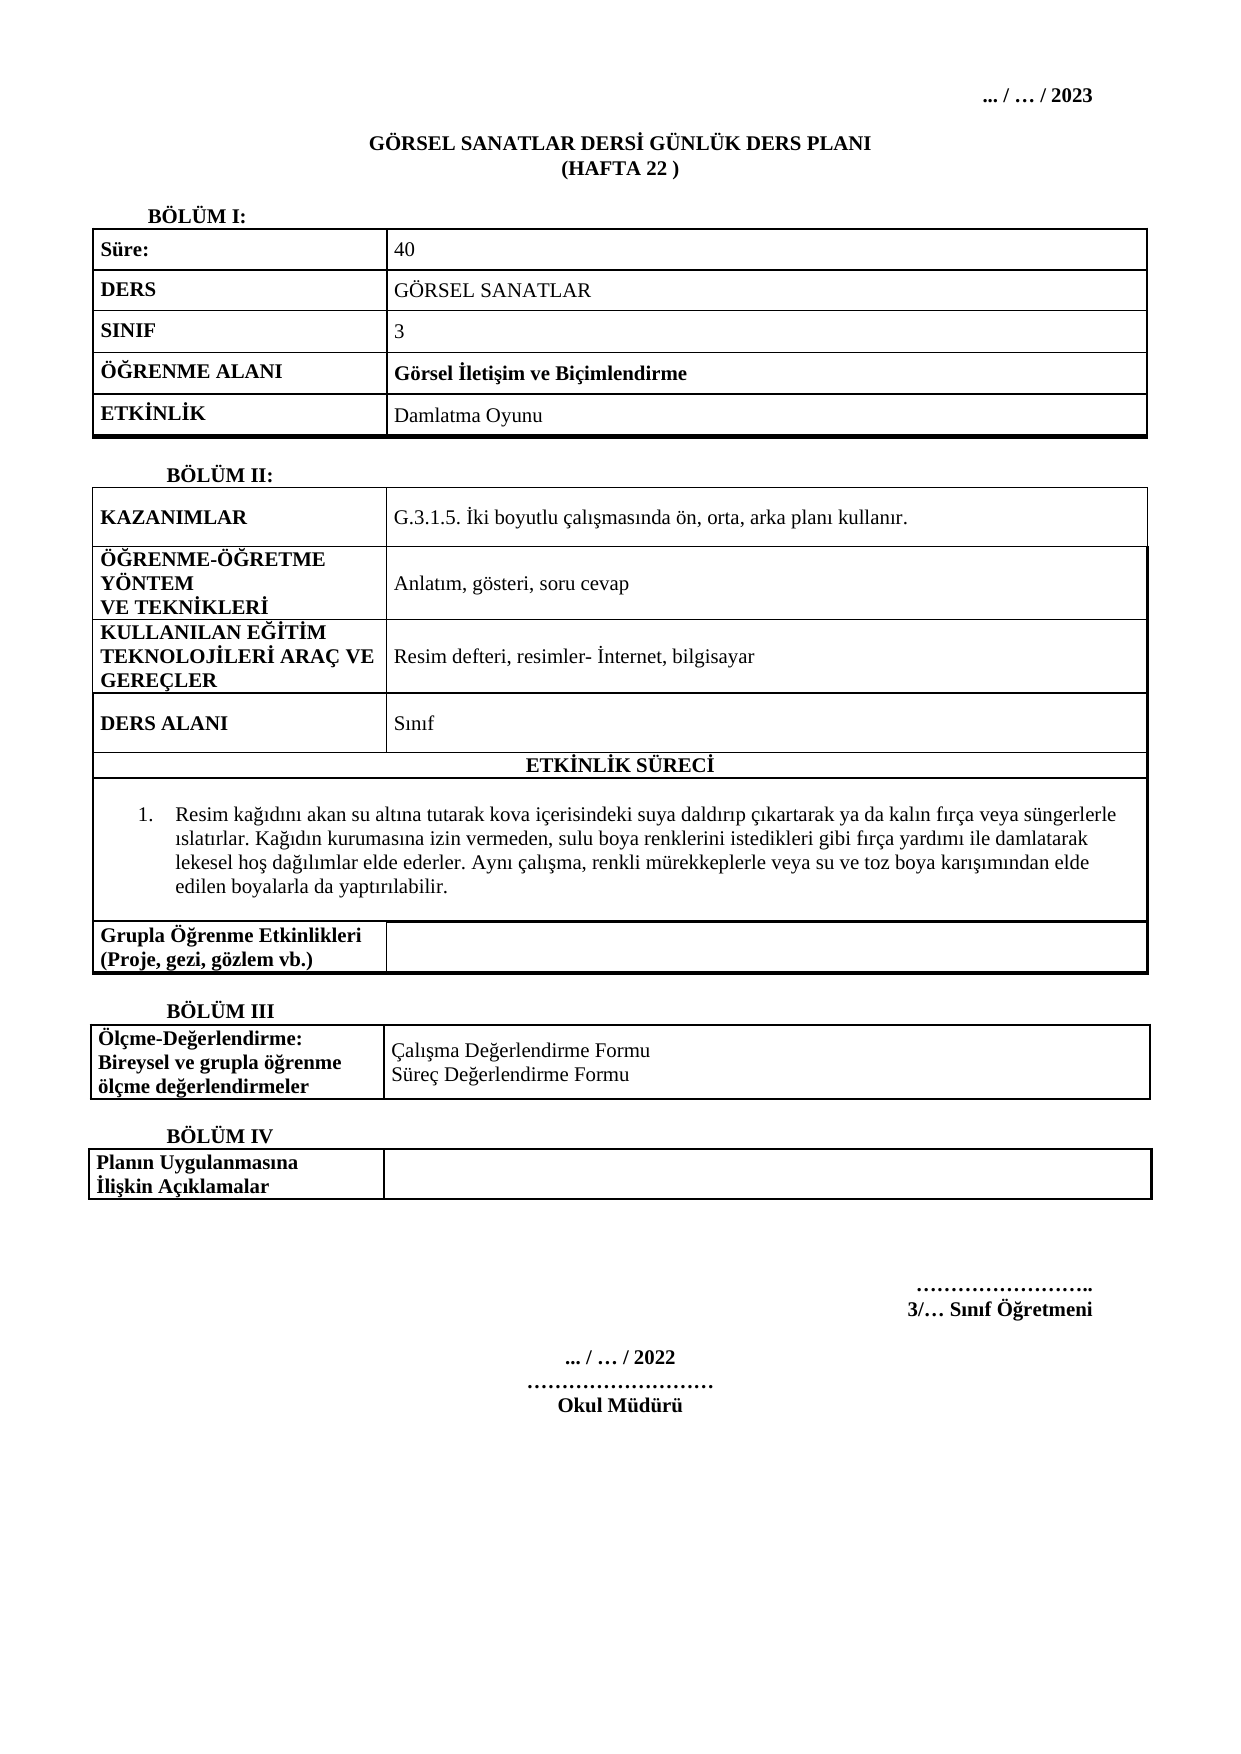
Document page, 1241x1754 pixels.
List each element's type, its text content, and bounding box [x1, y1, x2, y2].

text BÖLÜM I: [148, 203, 1093, 228]
table_cell KULLANILAN EĞİTİM TEKNOLOJİLERİ ARAÇ VE GEREÇLER [93, 620, 386, 692]
table_cell Damlatma Oyunu [388, 395, 1146, 434]
table_header 40 [388, 230, 1146, 269]
table_cell ÖĞRENME-ÖĞRETME YÖNTEM VE TEKNİKLERİ [93, 547, 386, 619]
table_cell DERS [94, 271, 386, 310]
text ... / … / 2023 [148, 83, 1093, 107]
text Okul Müdürü [148, 1393, 1093, 1417]
table_cell DERS ALANI [94, 694, 386, 752]
text (HAFTA 22 ) [148, 155, 1093, 179]
subtitle BÖLÜM IV [148, 1124, 1093, 1148]
table_cell ÖĞRENME ALANI [94, 353, 386, 393]
table_cell Resim kağıdını akan su altına tutarak kova içerisindeki suya daldırıp çıkartarak ya da kalın fırça veya süngerlerle ıslatırlar. Kağıdın kurumasına izin vermeden, sulu boya renklerini istedikleri gibi fırça yardımı ile damlatarak lekesel hoş dağılımlar elde ederler. Aynı çalışma, renkli mürekkeplerle veya su ve toz boya karışımından elde edilen boyalarla da yaptırılabilir. [94, 779, 1146, 920]
table_header G.3.1.5. İki boyutlu çalışmasında ön, orta, arka planı kullanır. [387, 488, 1147, 546]
table_header [385, 1150, 1150, 1198]
table_cell Resim defteri, resimler- İnternet, bilgisayar [387, 620, 1146, 692]
table_header Çalışma Değerlendirme Formu Süreç Değerlendirme Formu [385, 1026, 1149, 1098]
table_cell SINIF [94, 311, 386, 352]
subtitle BÖLÜM III [148, 999, 1093, 1023]
table_cell ETKİNLİK [94, 395, 386, 434]
text 3/… Sınıf Öğretmeni [148, 1296, 1093, 1321]
table_header KAZANIMLAR [93, 488, 386, 546]
table_header Süre: [94, 230, 386, 269]
table_cell Görsel İletişim ve Biçimlendirme [388, 353, 1146, 393]
table_cell [387, 923, 1146, 971]
table_cell Sınıf [387, 694, 1146, 752]
table_cell ETKİNLİK SÜRECİ [94, 753, 1146, 777]
text ... / … / 2022 [148, 1344, 1093, 1369]
text ……………………… [148, 1369, 1093, 1393]
table_header Ölçme-Değerlendirme: Bireysel ve grupla öğrenme ölçme değerlendirmeler [92, 1026, 383, 1098]
table_header Planın Uygulanmasına İlişkin Açıklamalar [90, 1150, 383, 1198]
table_cell 3 [388, 311, 1146, 352]
table_cell GÖRSEL SANATLAR [388, 271, 1146, 310]
text BÖLÜM II: [148, 463, 1093, 487]
text GÖRSEL SANATLAR DERSİ GÜNLÜK DERS PLANI [148, 131, 1093, 155]
text …………………….. [148, 1272, 1093, 1296]
table_cell Grupla Öğrenme Etkinlikleri (Proje, gezi, gözlem vb.) [94, 922, 386, 971]
table_cell Anlatım, gösteri, soru cevap [387, 547, 1146, 619]
